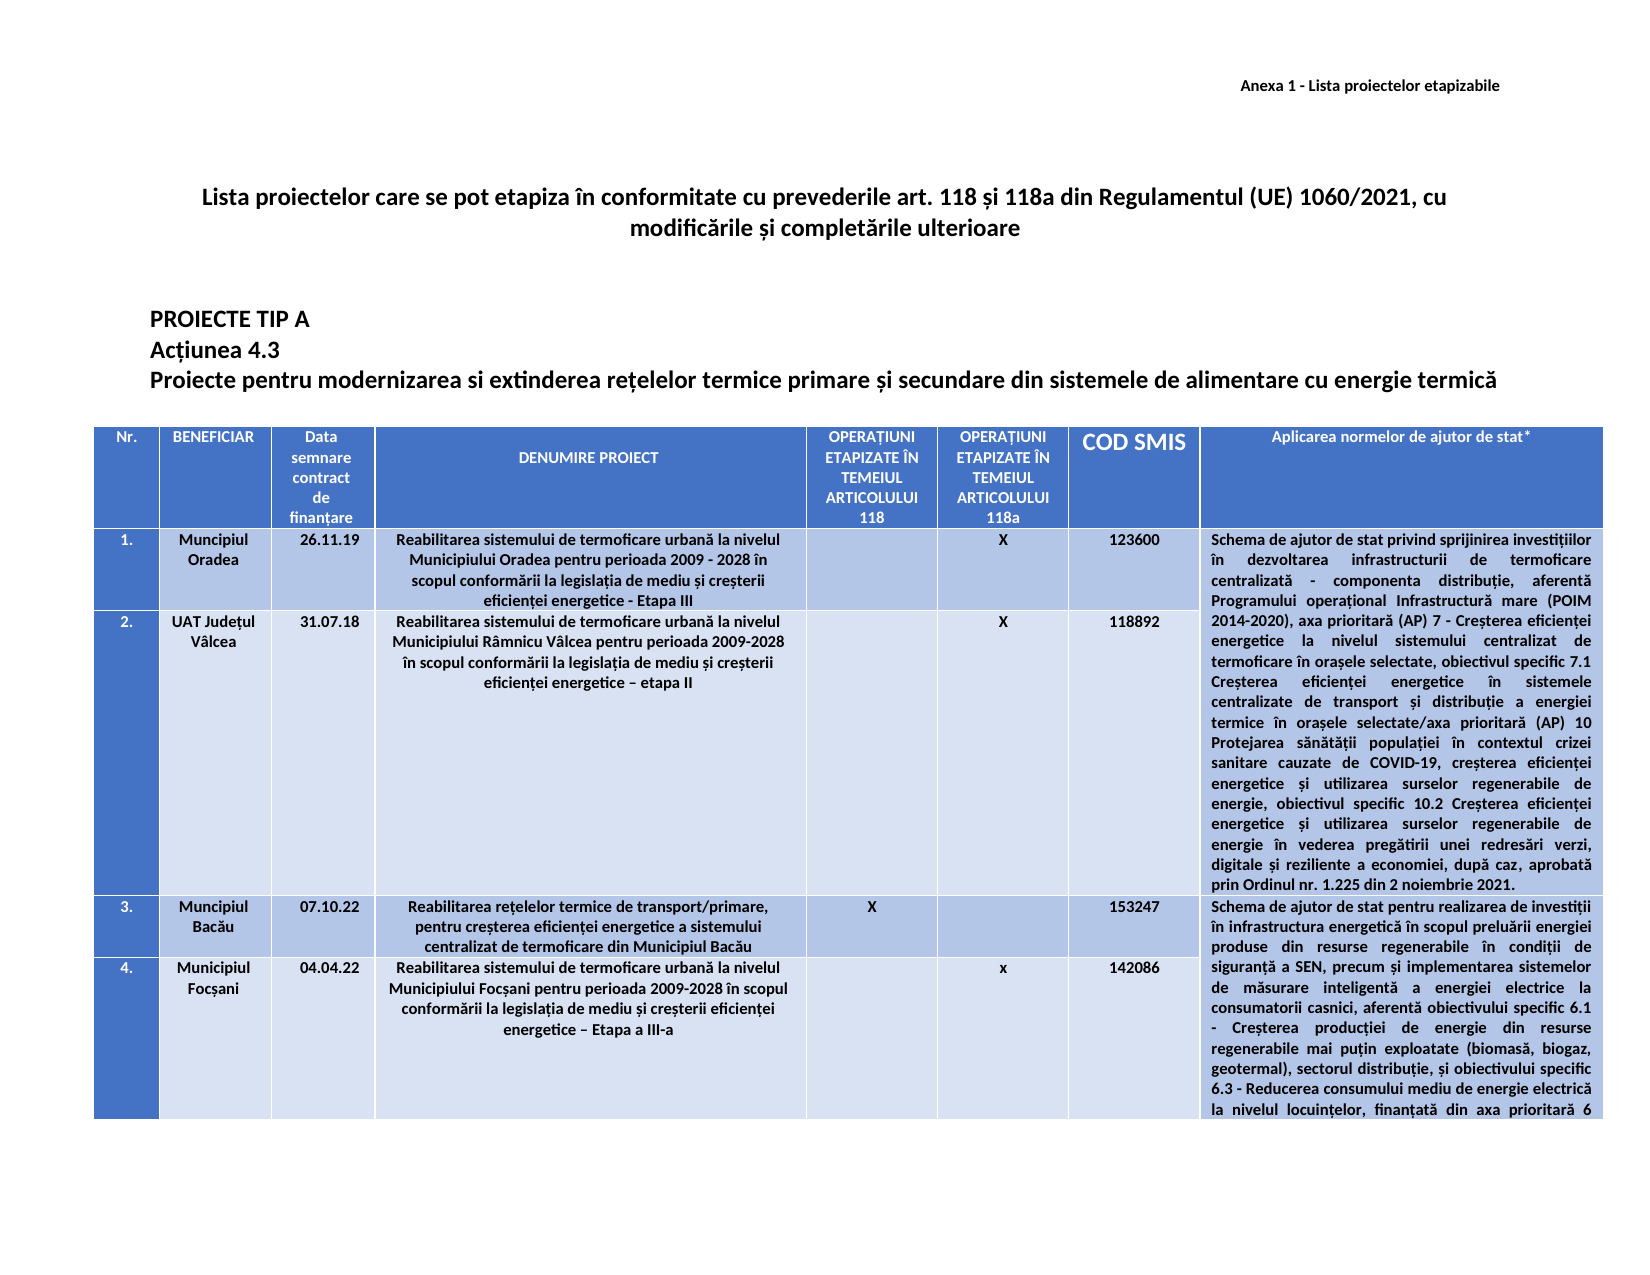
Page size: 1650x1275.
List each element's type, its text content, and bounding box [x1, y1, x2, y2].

table_cell X [938, 611, 1068, 895]
table_header BENEFICIAR [160, 427, 271, 528]
table_cell 04.04.22 [272, 958, 374, 1119]
table_cell 26.11.19 [272, 529, 374, 610]
table_cell [807, 958, 937, 1119]
table_cell Reabilitarea sistemului de termoficare urbană la nivelul Municipiului Oradea pentru perioada 2009 - 2028 în scopul conformării la legislația de mediu și creșterii eficienței energetice - Etapa III [376, 529, 806, 610]
table_cell X [938, 529, 1068, 610]
table_cell Muncipiul Bacău [160, 896, 271, 957]
table_cell 1. [94, 529, 159, 610]
table_cell UAT Județul Vâlcea [160, 611, 271, 895]
table_cell 31.07.18 [272, 611, 374, 895]
table_cell 153247 [1069, 896, 1199, 957]
table_header OPERAȚIUNI ETAPIZATE ÎN TEMEIUL ARTICOLULUI 118 [807, 427, 937, 528]
table_header OPERAȚIUNI ETAPIZATE ÎN TEMEIUL ARTICOLULUI 118a [938, 427, 1068, 528]
table_cell [807, 611, 937, 895]
table_cell 123600 [1069, 529, 1199, 610]
table_cell Reabilitarea sistemului de termoficare urbană la nivelul Municipiului Râmnicu Vâlcea pentru perioada 2009-2028 în scopul conformării la legislația de mediu și creșterii eficienței energetice – etapa II [376, 611, 806, 895]
table_cell 118892 [1069, 611, 1199, 895]
text Proiecte pentru modernizarea si extinderea rețelelor termice primare şi secundare din sistemele de alimentare cu energie termică [150, 364, 1500, 395]
table_cell 142086 [1069, 958, 1199, 1119]
text Lista proiectelor care se pot etapiza în conformitate cu prevederile art. 118 și 118a din Regulamentul (UE) 1060/2021, cu modificările și completările ulterioare [150, 181, 1500, 242]
text Acțiunea 4.3 [150, 334, 1500, 364]
text PROIECTE TIP A [150, 303, 1500, 334]
table_cell 3. [94, 896, 159, 957]
table_header Nr. [94, 427, 159, 528]
table_cell 2. [94, 611, 159, 895]
table_cell [938, 896, 1068, 957]
table_cell Muncipiul Oradea [160, 529, 271, 610]
table_cell 07.10.22 [272, 896, 374, 957]
table_header Aplicarea normelor de ajutor de stat* [1201, 427, 1603, 528]
table_cell Reabilitarea rețelelor termice de transport/primare, pentru creșterea eficienței energetice a sistemului centralizat de termoficare din Municipiul Bacău [376, 896, 806, 957]
table_header COD SMIS [1069, 427, 1199, 528]
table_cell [376, 958, 806, 1119]
table_cell x [938, 958, 1068, 1119]
table_cell Schema de ajutor de stat privind sprijinirea investițiilor în dezvoltarea infrastructurii de termoficare centralizată - componenta distribuție, aferentă Programului operațional Infrastructură mare (POIM 2014-2020), axa prioritară (AP) 7 - Creșterea eficienței energetice la nivelul sistemului centralizat de termoficare în orașele selectate, obiectivul specific 7.1 Creșterea eficienței energetice în sistemele centralizate de transport și distribuție a energiei termice în orașele selectate/axa prioritară (AP) 10 Protejarea sănătății populației în contextul crizei sanitare cauzate de COVID-19, creșterea eficienței energetice și utilizarea surselor regenerabile de energie, obiectivul specific 10.2 Creșterea eficienței energetice și utilizarea surselor regenerabile de energie în vederea pregătirii unei redresări verzi, digitale și reziliente a economiei, după caz, aprobată prin Ordinul nr. 1.225 din 2 noiembrie 2021. [1201, 529, 1603, 895]
table_cell Schema de ajutor de stat pentru realizarea de investiții în infrastructura energetică în scopul preluării energiei produse din resurse regenerabile în condiții de siguranță a SEN, precum și implementarea sistemelor de măsurare inteligentă a energiei electrice la consumatorii casnici, aferentă obiectivului specific 6.1 - Creșterea producției de energie din resurse regenerabile mai puțin exploatate (biomasă, biogaz, geotermal), sectorul distribuție, și obiectivului specific 6.3 - Reducerea consumului mediu de energie electrică la nivelul locuințelor, finanțată din axa prioritară 6 Promovarea energiei curate și eficienței energetice în vederea susținerii unei economii cu emisii scăzute de carbon și din fondurile REACT-EU, după caz, din cadrul Programului operațional Infrastructură mare (POIM 2014-2020), aprobata prin Ordinul nr. 860 din 13 august 2021, revizuită prin Ordinul nr. 1.110 din 1 octombrie 2021. [1201, 896, 1603, 1119]
table_header DENUMIRE PROIECT [376, 427, 806, 528]
table_cell Municipiul Focșani [160, 958, 271, 1119]
table_cell 4. [94, 958, 159, 1119]
table_cell [807, 529, 937, 610]
table_cell X [807, 896, 937, 957]
table_header Data semnare contract de finanțare [272, 427, 374, 528]
